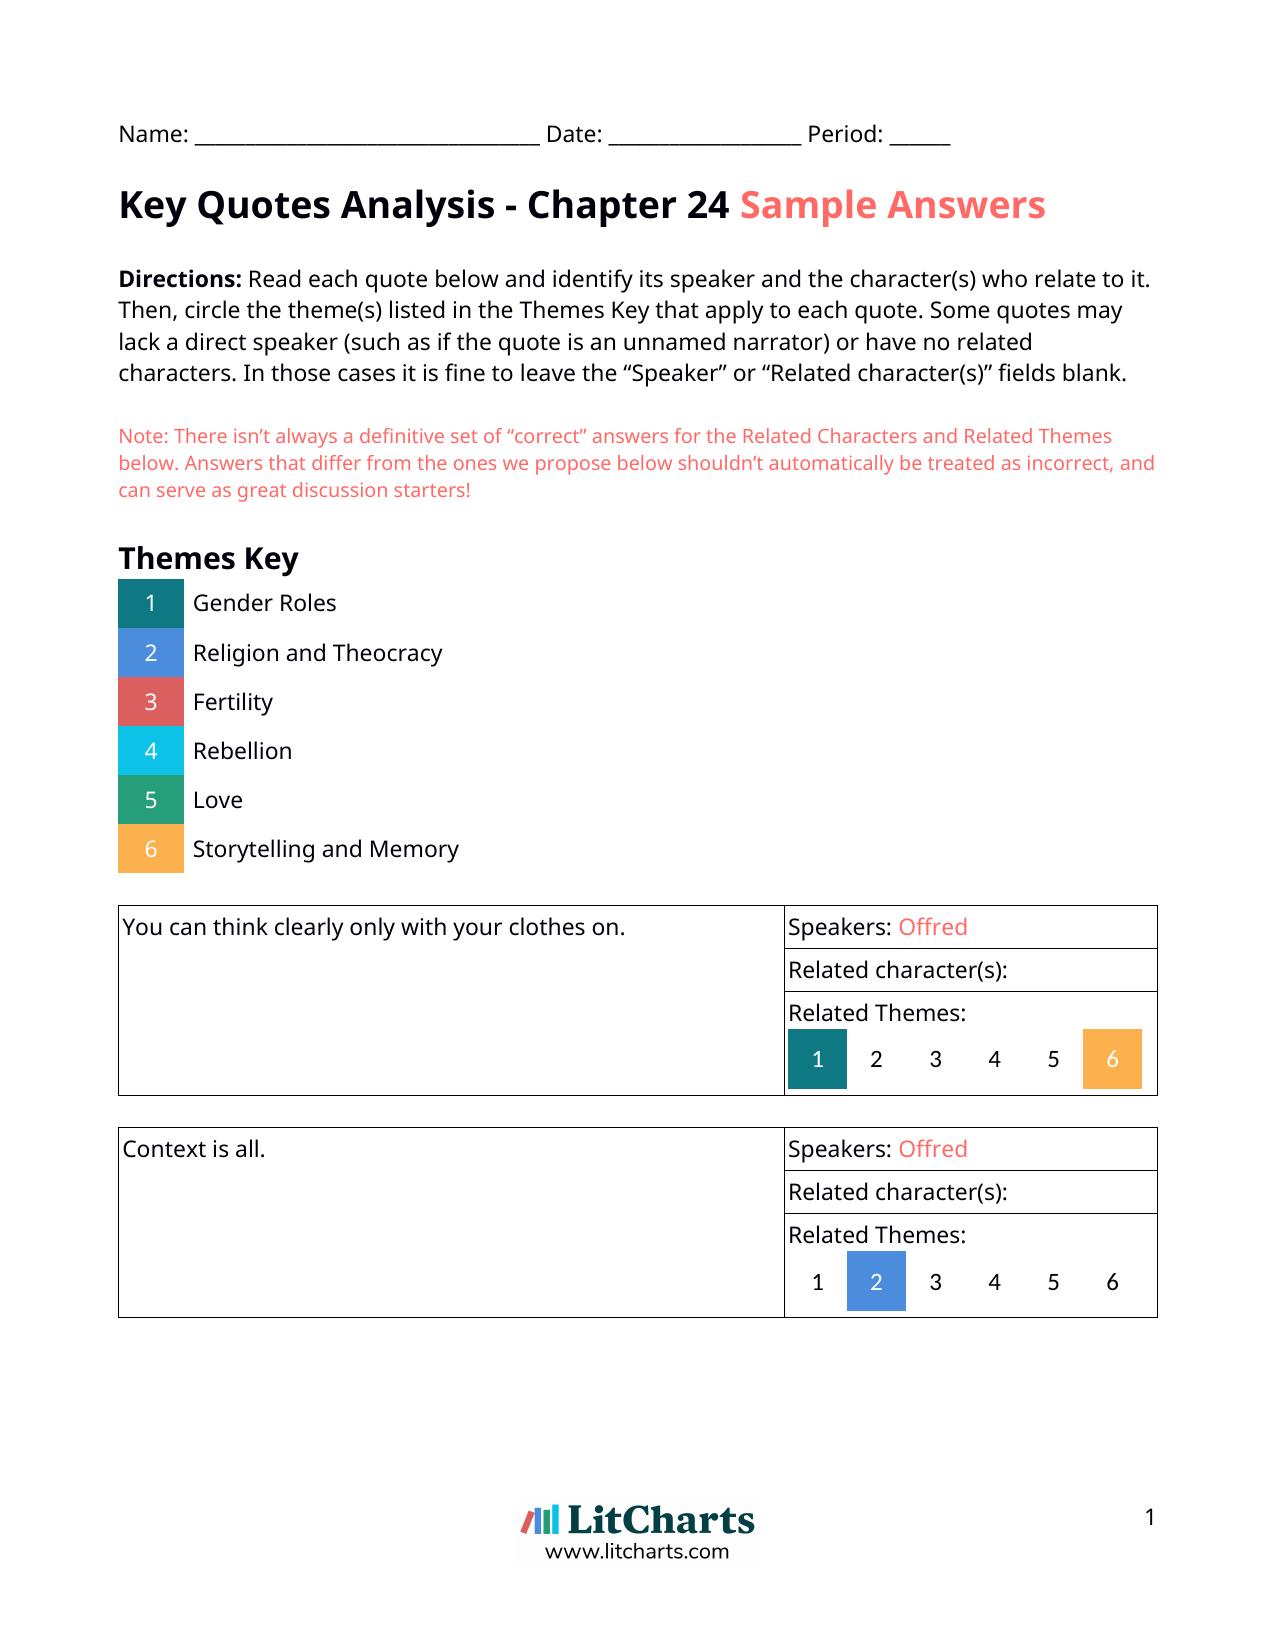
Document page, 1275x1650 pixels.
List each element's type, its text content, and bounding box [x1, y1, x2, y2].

table_header You can think clearly only with your clothes on. [119, 906, 784, 1095]
table_header Speakers: Offred [785, 1128, 1157, 1170]
table_cell Related character(s): [785, 1171, 1157, 1213]
table_cell Related Themes: [785, 1214, 1157, 1317]
table_header 1 [118, 579, 184, 628]
table_cell Storytelling and Memory [184, 824, 840, 873]
text Key Quotes Analysis - Chapter 24 Sample Answers [118, 178, 1157, 229]
text Themes Key [118, 537, 1157, 578]
table_cell 6 [118, 824, 184, 873]
table_cell Love [184, 775, 840, 824]
table_cell Related character(s): [785, 949, 1157, 991]
table_header Speakers: Offred [785, 906, 1157, 948]
table_cell 3 [118, 677, 184, 726]
table_cell Fertility [184, 677, 840, 726]
table_cell Religion and Theocracy [184, 628, 840, 677]
table_cell 4 [118, 726, 184, 775]
table_cell 5 [118, 775, 184, 824]
text Directions: Read each quote below and identify its speaker and the character(s) who relate to it. Then, circle the theme(s) listed in the Themes Key that apply to each quote. Some quotes may lack a direct speaker (such as if the quote is an unnamed narrator) or have no related characters. In those cases it is fine to leave the “Speaker” or “Related character(s)” fields blank. [118, 263, 1157, 388]
table_header Context is all. [119, 1128, 784, 1317]
text Note: There isn’t always a definitive set of “correct” answers for the Related Characters and Related Themes below. Answers that differ from the ones we propose below shouldn’t automatically be treated as incorrect, and can serve as great discussion starters! [118, 422, 1157, 503]
table_cell Rebellion [184, 726, 840, 775]
table_header Gender Roles [184, 579, 840, 628]
table_cell 2 [118, 628, 184, 677]
picture [514, 1498, 761, 1567]
table_cell Related Themes: [785, 992, 1157, 1095]
